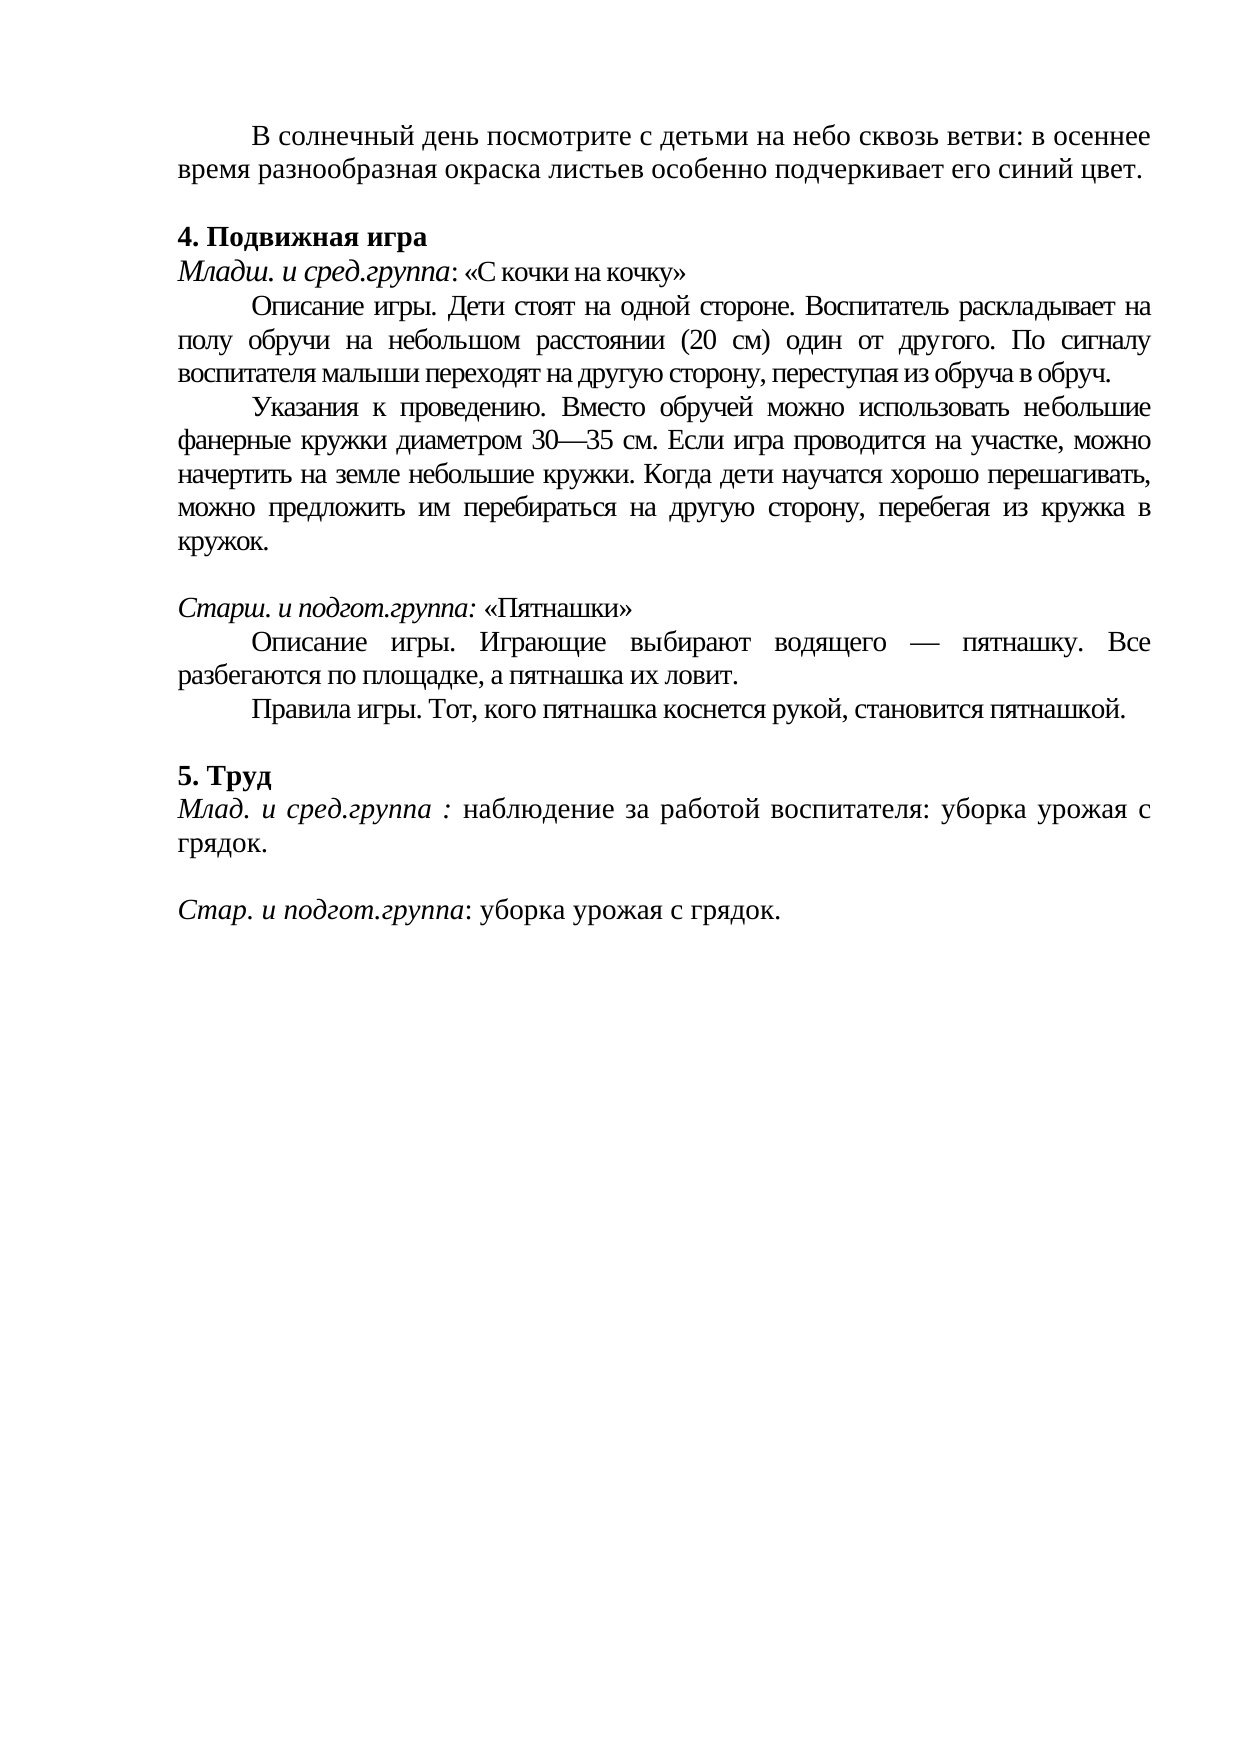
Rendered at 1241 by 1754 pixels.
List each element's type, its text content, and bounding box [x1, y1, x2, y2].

text 5. Труд [177, 758, 1152, 791]
text Млад. и сред.группа : наблюдение за работой воспитателя: уборка урожая с грядок. [177, 791, 1152, 858]
text Стар. и подгот.группа: уборка урожая с грядок. [177, 892, 1152, 926]
text Младш. и сред.группа: «С кочки на кочку» [177, 252, 1152, 288]
text Описание игры. Играющие выбирают водящего — пятнашку. Все разбегаются по площадке, а пятнашка их ловит. [177, 624, 1152, 691]
text Указания к проведению. Вместо обручей можно использовать небольшие фанерные кружки диаметром 30—35 см. Если игра проводится на участке, можно начертить на земле небольшие кружки. Когда дети научатся хорошо перешагивать, можно предложить им перебираться на другую сторону, перебегая из кружка в кружок. [177, 389, 1152, 557]
text 4. Подвижная игра [177, 219, 1152, 252]
text В солнечный день посмотрите с детьми на небо сквозь ветви: в осеннее время разнообразная окраска листьев особенно подчеркивает его синий цвет. [177, 118, 1152, 185]
text Старш. и подгот.группа: «Пятнашки» [177, 590, 1152, 624]
text Правила игры. Тот, кого пятнашка коснется рукой, становится пятнашкой. [177, 691, 1152, 724]
text Описание игры. Дети стоят на одной стороне. Воспитатель раскладывает на полу обручи на небольшом расстоянии (20 см) один от другого. По сигналу воспитателя малыши переходят на другую сторону, переступая из обруча в обруч. [177, 288, 1152, 389]
